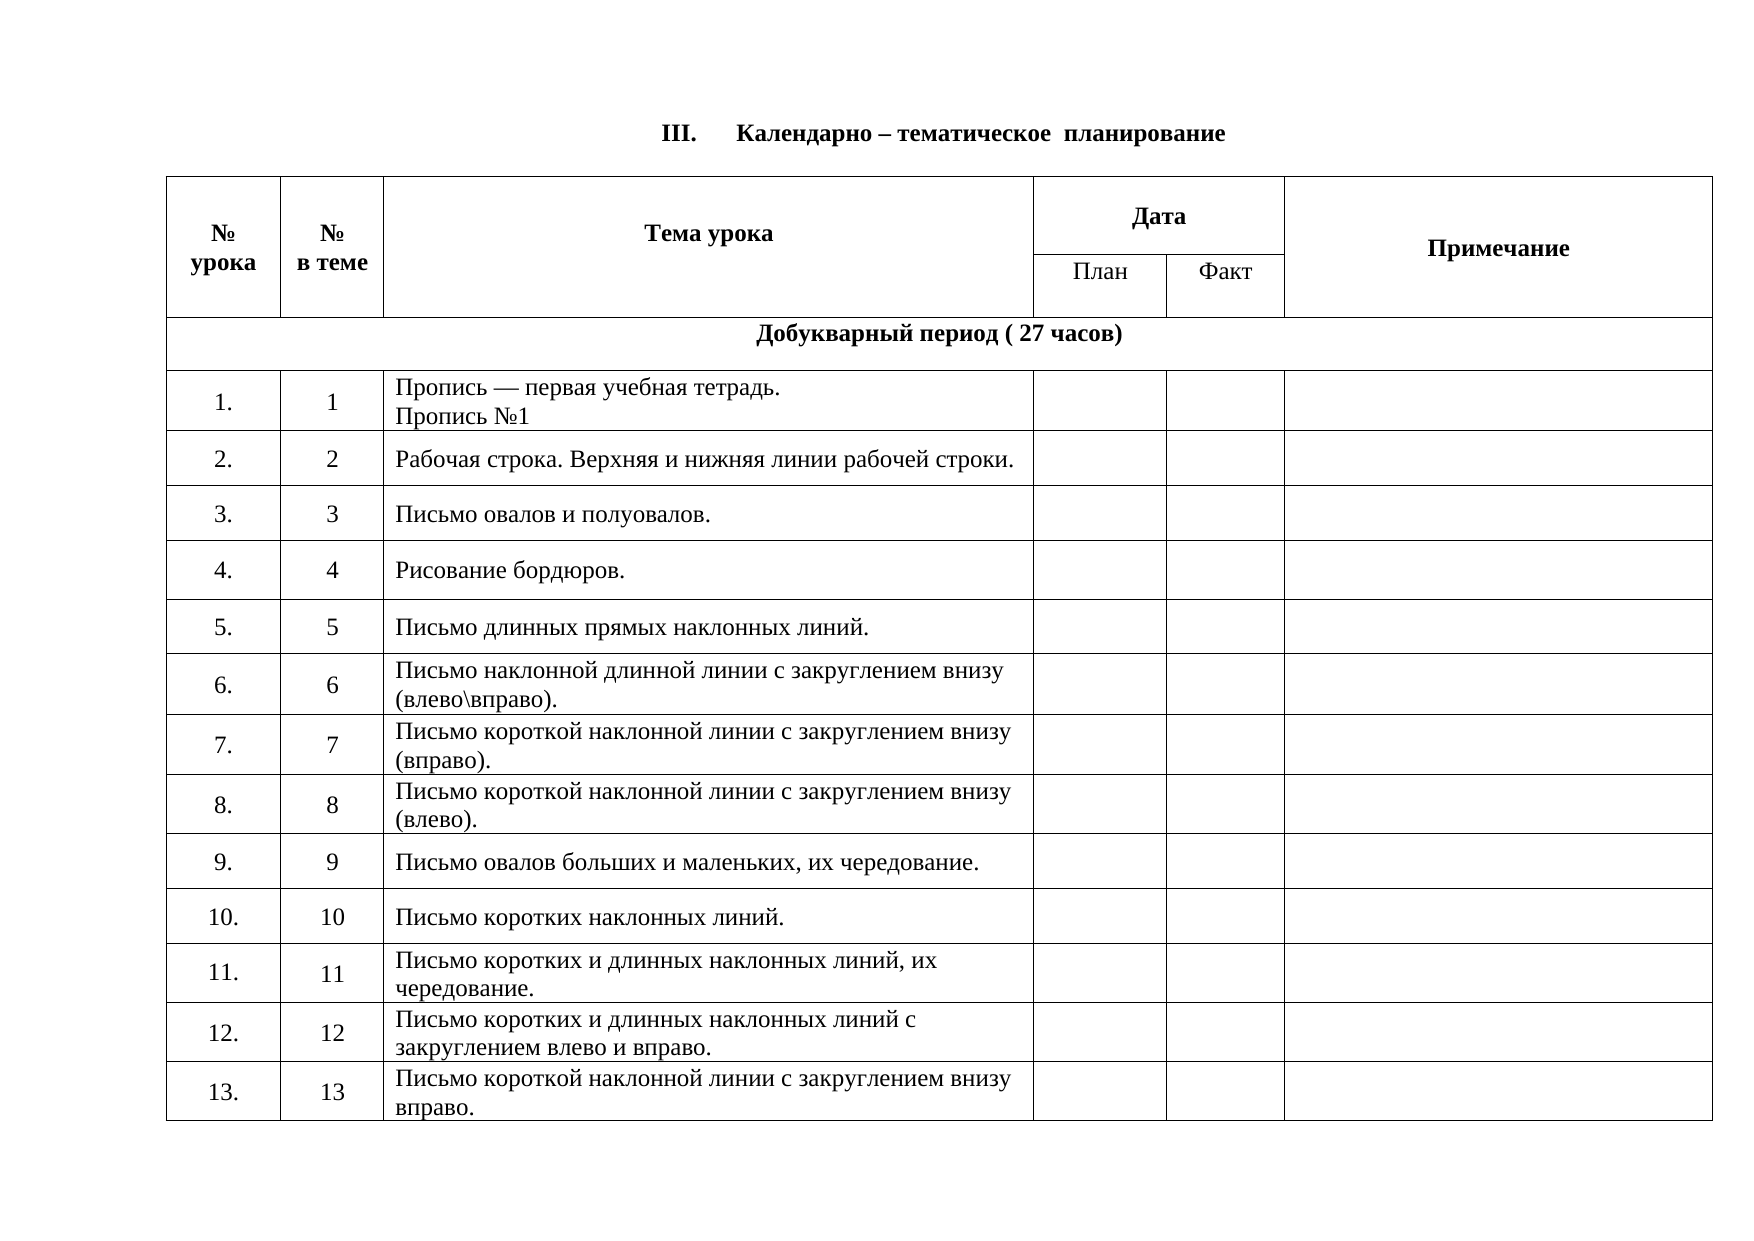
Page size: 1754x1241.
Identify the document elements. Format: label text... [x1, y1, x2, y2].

table_cell 6. [167, 654, 280, 714]
table_cell 1 [281, 371, 383, 430]
table_cell Рисование бордюров. [384, 541, 1033, 598]
table_cell 7. [167, 715, 280, 774]
table_cell Письмо длинных прямых наклонных линий. [384, 600, 1033, 653]
table_cell 1. [167, 371, 280, 430]
table_cell [1034, 431, 1166, 485]
table_header № в теме [281, 177, 383, 317]
table_cell [1034, 541, 1166, 598]
table_cell Письмо короткой наклонной линии с закруглением внизу вправо. [384, 1062, 1033, 1120]
table_cell [1285, 600, 1712, 653]
table_cell Добукварный период ( 27 часов) [167, 318, 1712, 370]
table_cell [1034, 600, 1166, 653]
table_cell [1167, 834, 1284, 888]
table_cell [1034, 486, 1166, 540]
table_cell [1285, 1003, 1712, 1061]
table_header Примечание [1285, 177, 1712, 317]
table_header Дата [1034, 177, 1284, 254]
table_cell [1034, 834, 1166, 888]
list Календарно – тематическое планирование [251, 118, 1636, 147]
table_cell [1285, 775, 1712, 833]
table_cell 4. [167, 541, 280, 598]
table_cell [1167, 600, 1284, 653]
table_cell Письмо овалов больших и маленьких, их чередование. [384, 834, 1033, 888]
table_header Тема урока [384, 177, 1033, 317]
table_cell [1034, 1062, 1166, 1120]
table_cell 10 [281, 889, 383, 943]
table_cell 11. [167, 944, 280, 1002]
table_cell [1285, 889, 1712, 943]
table_cell Письмо овалов и полуовалов. [384, 486, 1033, 540]
table_cell [1167, 431, 1284, 485]
table_cell 10. [167, 889, 280, 943]
table_cell Письмо короткой наклонной линии с закруглением внизу (вправо). [384, 715, 1033, 774]
table_cell [1167, 486, 1284, 540]
table_cell План [1034, 255, 1166, 317]
table_cell [1167, 775, 1284, 833]
table_header № урока [167, 177, 280, 317]
table_cell 13 [281, 1062, 383, 1120]
table_cell [1034, 715, 1166, 774]
table_cell [1034, 1003, 1166, 1061]
table_cell [1285, 654, 1712, 714]
table_cell [1034, 889, 1166, 943]
table_cell [1285, 1062, 1712, 1120]
table_cell 8. [167, 775, 280, 833]
table_cell 7 [281, 715, 383, 774]
table_cell Рабочая строка. Верхняя и нижняя линии рабочей строки. [384, 431, 1033, 485]
table_cell 4 [281, 541, 383, 598]
table_cell [1285, 944, 1712, 1002]
table_cell [1167, 541, 1284, 598]
table_cell 6 [281, 654, 383, 714]
table_cell [1167, 715, 1284, 774]
table_cell [1285, 834, 1712, 888]
table_cell [1167, 889, 1284, 943]
table_cell Пропись — первая учебная тетрадь. Пропись №1 [384, 371, 1033, 430]
table_cell Письмо коротких наклонных линий. [384, 889, 1033, 943]
table_cell Письмо коротких и длинных наклонных линий с закруглением влево и вправо. [384, 1003, 1033, 1061]
table_cell [1285, 486, 1712, 540]
table_cell 2. [167, 431, 280, 485]
table_cell [1034, 654, 1166, 714]
table_cell 12 [281, 1003, 383, 1061]
table_cell 13. [167, 1062, 280, 1120]
table_cell [1167, 654, 1284, 714]
table_cell 2 [281, 431, 383, 485]
table_cell [1285, 541, 1712, 598]
table_cell [1167, 944, 1284, 1002]
table_cell [1034, 371, 1166, 430]
table_cell [1167, 371, 1284, 430]
table_cell [1285, 431, 1712, 485]
table_cell [1167, 1062, 1284, 1120]
table_cell 5 [281, 600, 383, 653]
table_cell [1285, 371, 1712, 430]
table_cell Письмо наклонной длинной линии с закруглением внизу (влево\вправо). [384, 654, 1033, 714]
table_cell Письмо короткой наклонной линии с закруглением внизу (влево). [384, 775, 1033, 833]
table_cell 11 [281, 944, 383, 1002]
table_cell 3. [167, 486, 280, 540]
table_cell [1285, 715, 1712, 774]
table_cell 8 [281, 775, 383, 833]
table_cell 3 [281, 486, 383, 540]
table_cell 9 [281, 834, 383, 888]
table_cell 5. [167, 600, 280, 653]
table_cell 9. [167, 834, 280, 888]
table_cell [1034, 944, 1166, 1002]
table_cell [1034, 775, 1166, 833]
table_cell 12. [167, 1003, 280, 1061]
table_cell Факт [1167, 255, 1284, 317]
table_cell Письмо коротких и длинных наклонных линий, их чередование. [384, 944, 1033, 1002]
table_cell [1167, 1003, 1284, 1061]
